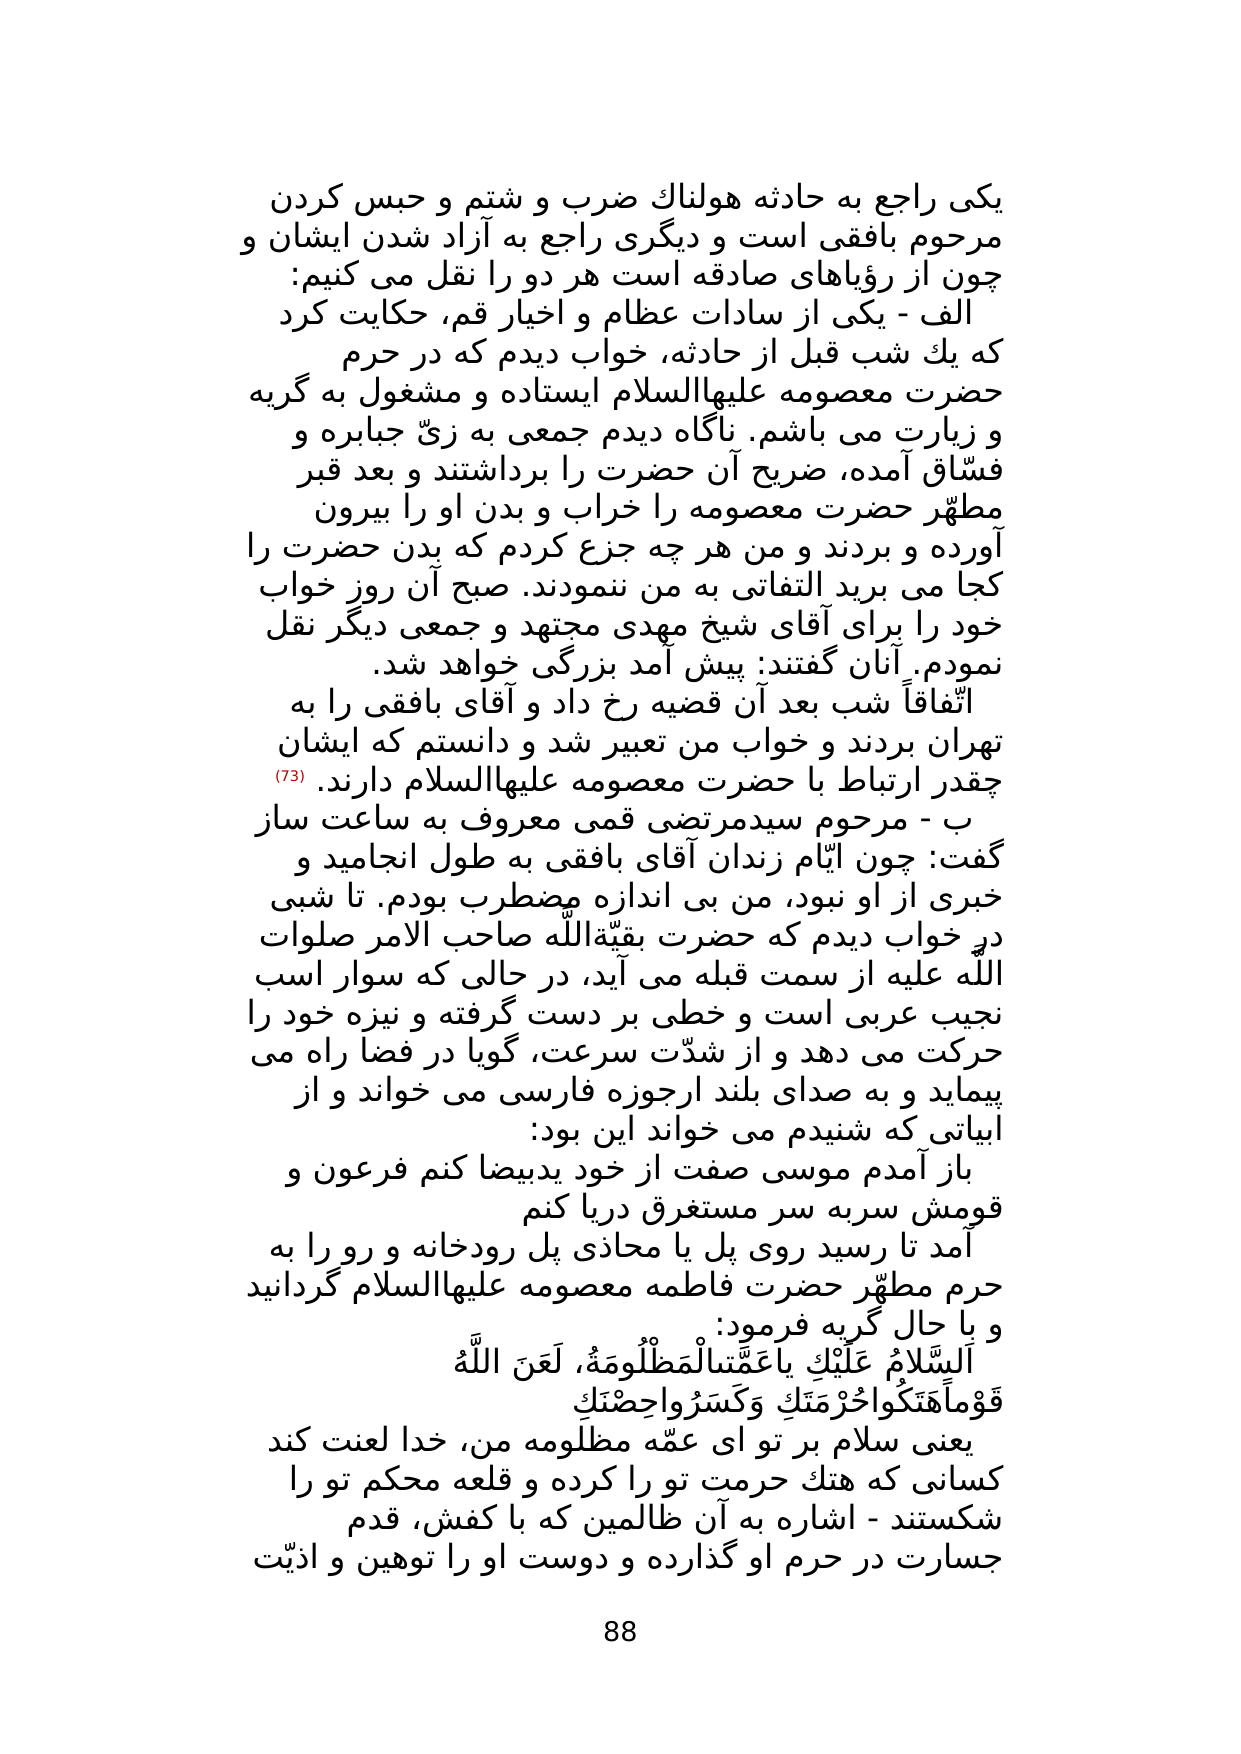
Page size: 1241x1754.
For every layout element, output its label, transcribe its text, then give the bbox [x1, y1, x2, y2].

text باز آمدم موسى صفت از خود يدبيضا كنم فرعون و قومش سربه سر مستغرق دريا كنم [236, 1148, 1004, 1226]
text آمد تا رسيد روى پل يا محاذى پل رودخانه و رو را به حرم مطهّر حضرت فاطمه معصومه عليها‌السلام گردانيد و با حال گريه فرمود: [236, 1226, 1004, 1343]
text ب - مرحوم سيدمرتضى قمى معروف به ساعت ساز گفت: چون ايّام زندان آقاى بافقى به طول انجاميد و خبرى از او نبود، من بى اندازه مضطرب بودم. تا شبى در خواب ديدم كه حضرت بقيّةاللَّه صاحب الامر صلوات اللَّه عليه از سمت قبله مى آيد، در حالى كه سوار اسب نجيب عربى است و خطى بر دست گرفته و نيزه خود را حركت مى دهد و از شدّت سرعت، گويا در فضا راه مى پيمايد و به صداى بلند ارجوزه فارسى مى خواند و از ابياتى كه شنيدم مى خواند اين بود: [236, 799, 1004, 1148]
text اَلسَّلامُ عَلَيْكِ ياعَمَّتىالْمَظْلُومَةُ، لَعَنَ اللَّهُ قَوْماًهَتَكُواحُرْمَتَكِ وَكَسَرُواحِصْنَكِ [236, 1343, 1004, 1421]
text الف - يكى از سادات عظام و اخيار قم، حكايت كرد كه يك شب قبل از حادثه، خواب ديدم كه در حرم حضرت معصومه عليها‌السلام ايستاده و مشغول به گريه و زيارت مى باشم. ناگاه ديدم جمعى به زىّ جبابره و فسّاق آمده، ضريح آن حضرت را برداشتند و بعد قبر مطهّر حضرت معصومه را خراب و بدن او را بيرون آورده و بردند و من هر چه جزع كردم كه بدن حضرت را كجا مى بريد التفاتى به من ننمودند. صبح آن روز خواب خود را براى آقاى شيخ مهدى مجتهد و جمعى ديگر نقل نمودم. آنان گفتند: پيش آمد بزرگى خواهد شد. [236, 294, 1004, 682]
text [236, 1421, 1004, 1576]
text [236, 177, 1004, 294]
text اتّفاقاً شب بعد آن قضيه رخ داد و آقاى بافقى را به تهران بردند و خواب من تعبير شد و دانستم كه ايشان چقدر ارتباط با حضرت معصومه عليها‌السلام دارند. (73) [236, 682, 1004, 799]
